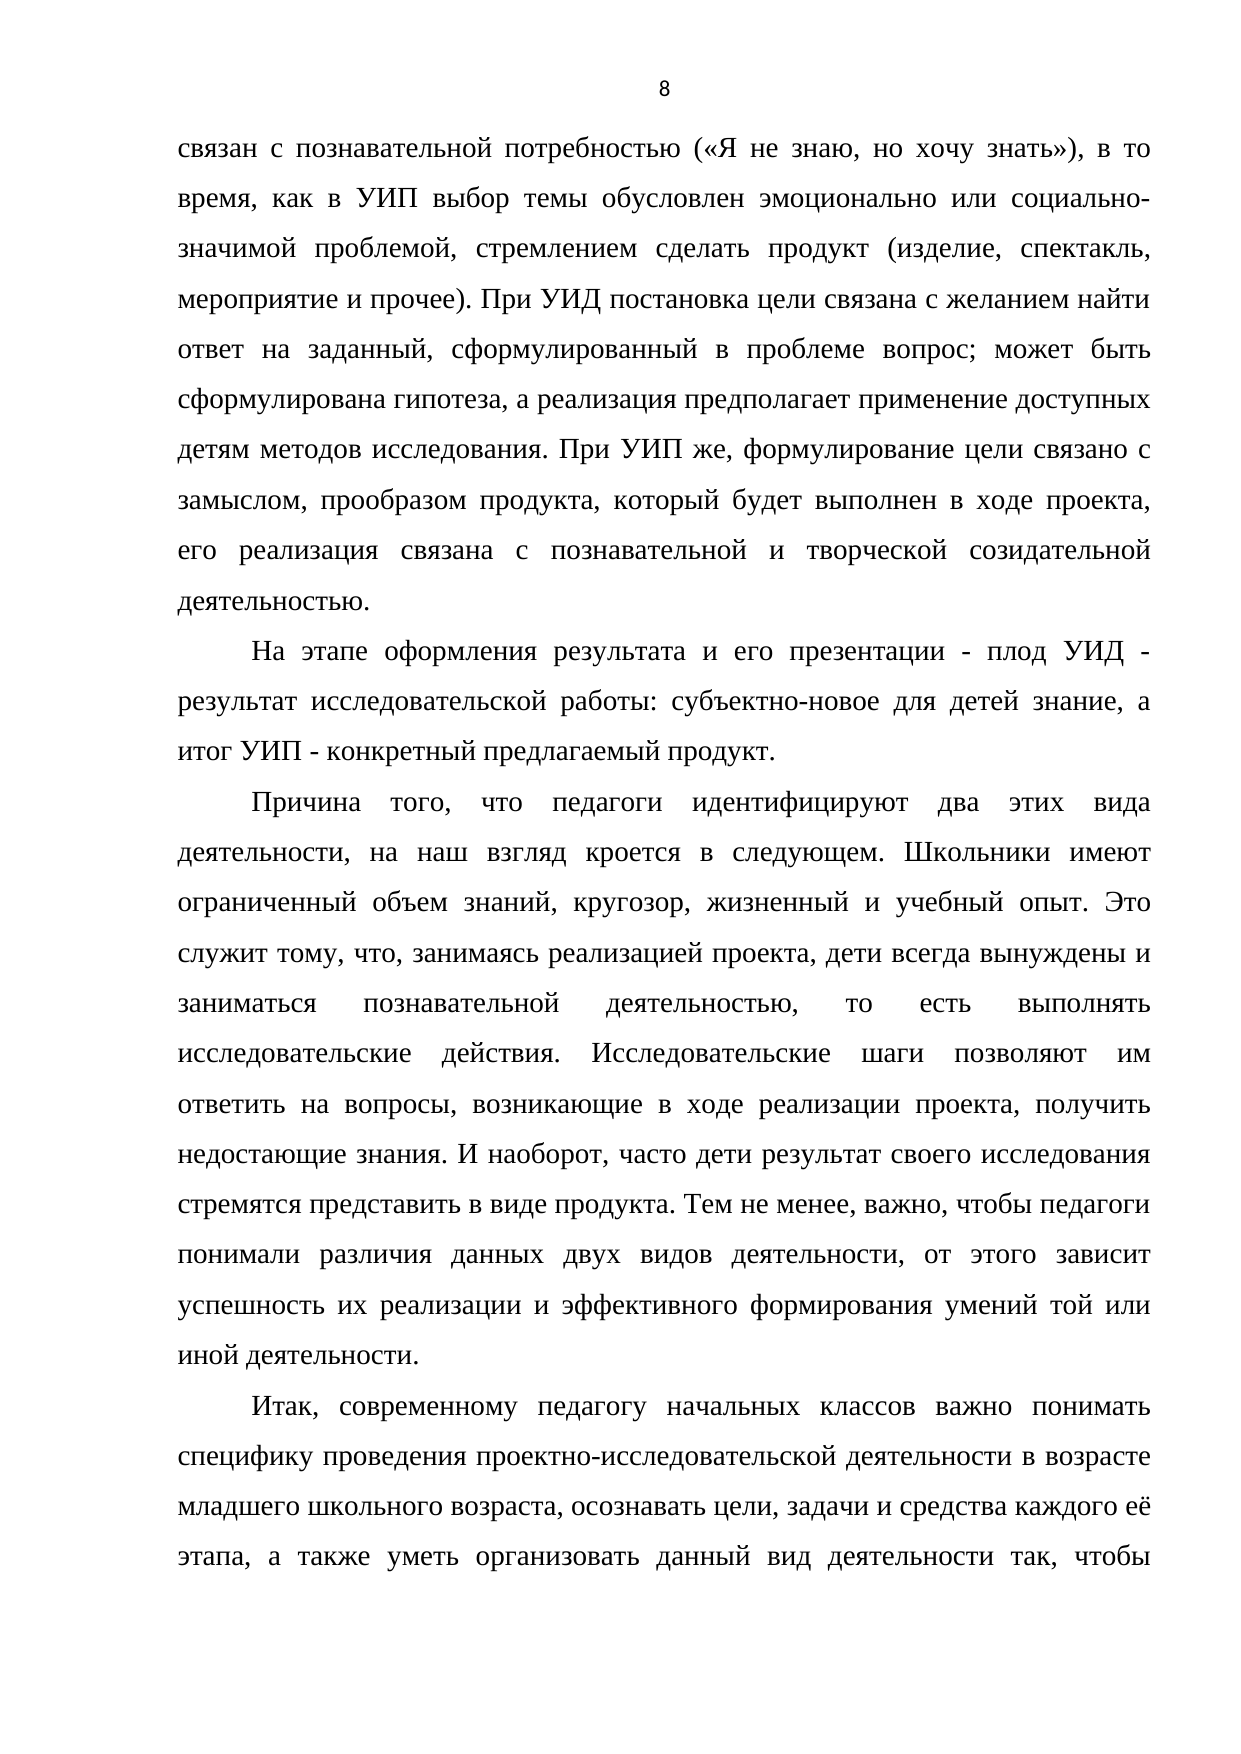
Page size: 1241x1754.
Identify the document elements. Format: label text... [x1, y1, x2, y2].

text Причина того, что педагоги идентифицируют два этих вида деятельности, на наш взгляд кроется в следующем. Школьники имеют ограниченный объем знаний, кругозор, жизненный и учебный опыт. Это служит тому, что, занимаясь реализацией проекта, дети всегда вынуждены и заниматься познавательной деятельностью, то есть выполнять исследовательские действия. Исследовательские шаги позволяют им ответить на вопросы, возникающие в ходе реализации проекта, получить недостающие знания. И наоборот, часто дети результат своего исследования стремятся представить в виде продукта. Тем не менее, важно, чтобы педагоги понимали различия данных двух видов деятельности, от этого зависит успешность их реализации и эффективного формирования умений той или иной деятельности. [177, 784, 1152, 1371]
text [177, 130, 1152, 616]
text На этапе оформления результата и его презентации - плод УИД - результат исследовательской работы: субъектно-новое для детей знание, а итог УИП - конкретный предлагаемый продукт. [177, 633, 1152, 767]
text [177, 1388, 1152, 1572]
